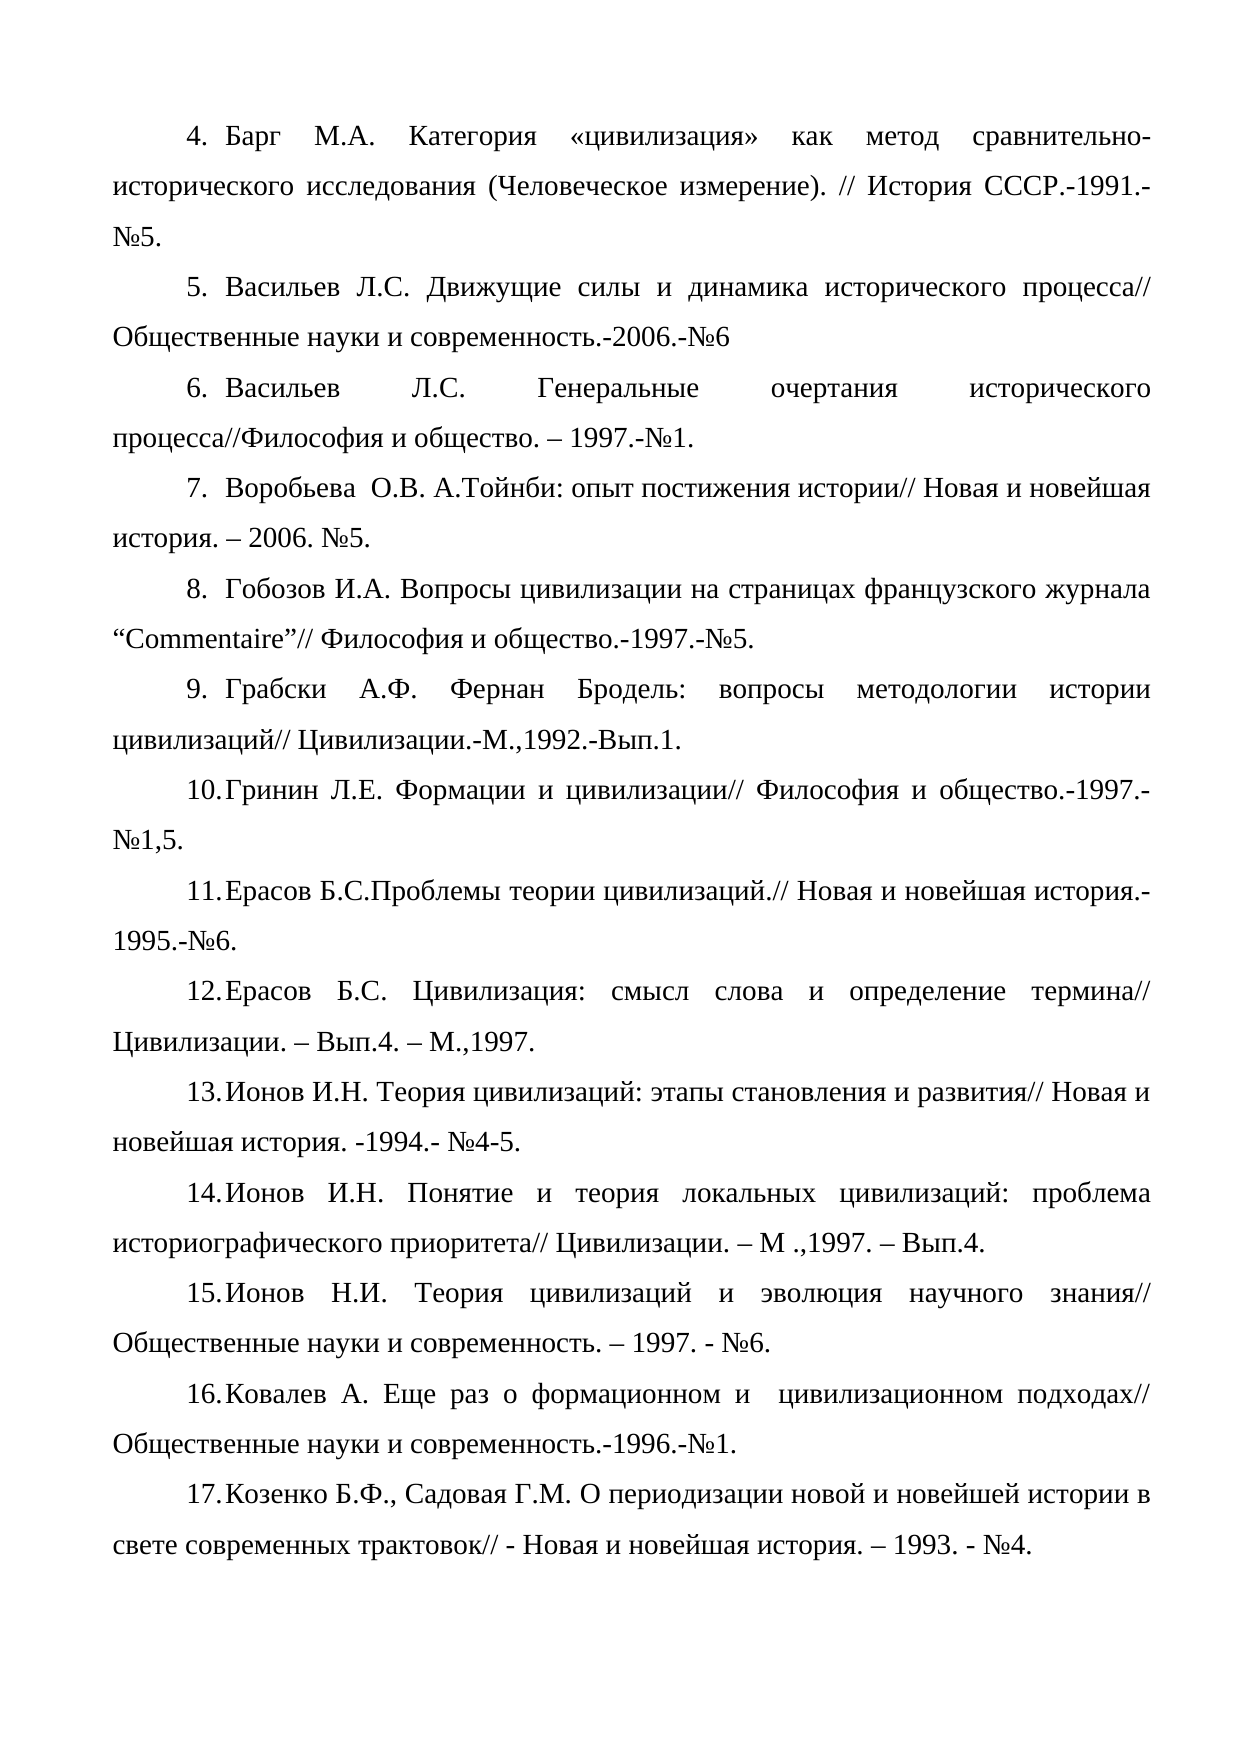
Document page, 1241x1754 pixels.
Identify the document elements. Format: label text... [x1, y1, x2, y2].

list Ерасов Б.С. Цивилизация: смысл слова и определение термина// Цивилизации. – Вып.4. – М.,1997. [112, 973, 1152, 1057]
list Козенко Б.Ф., Садовая Г.М. О периодизации новой и новейшей истории в свете современных трактовок// - Новая и новейшая история. – 1993. - №4. [112, 1477, 1152, 1560]
list Ерасов Б.С.Проблемы теории цивилизаций.// Новая и новейшая история.-1995.-№6. [112, 873, 1152, 957]
list Воробьева О.В. А.Тойнби: опыт постижения истории// Новая и новейшая история. – 2006. №5. [112, 470, 1152, 554]
list Грабски А.Ф. Фернан Бродель: вопросы методологии истории цивилизаций// Цивилизации.-М.,1992.-Вып.1. [112, 672, 1152, 755]
list Ионов Н.И. Теория цивилизаций и эволюция научного знания// Общественные науки и современность. – 1997. - №6. [112, 1275, 1152, 1359]
list Гобозов И.А. Вопросы цивилизации на страницах французского журнала “Commentaire”// Философия и общество.-1997.-№5. [112, 571, 1152, 655]
list Гринин Л.Е. Формации и цивилизации// Философия и общество.-1997.-№1,5. [112, 772, 1152, 856]
list Васильев Л.С. Движущие силы и динамика исторического процесса// Общественные науки и современность.-2006.-№6 [112, 269, 1152, 353]
list Ионов И.Н. Понятие и теория локальных цивилизаций: проблема историографического приоритета// Цивилизации. – М .,1997. – Вып.4. [112, 1175, 1152, 1258]
list Ионов И.Н. Теория цивилизаций: этапы становления и развития// Новая и новейшая история. -1994.- №4-5. [112, 1074, 1152, 1158]
list Барг М.А. Категория «цивилизация» как метод сравнительно-исторического исследования (Человеческое измерение). // История СССР.-1991.-№5. [112, 118, 1152, 252]
list Васильев Л.С. Генеральные очертания исторического процесса//Философия и общество. – 1997.-№1. [112, 370, 1152, 453]
list Ковалев А. Еще раз о формационном и цивилизационном подходах// Общественные науки и современность.-1996.-№1. [112, 1376, 1152, 1460]
